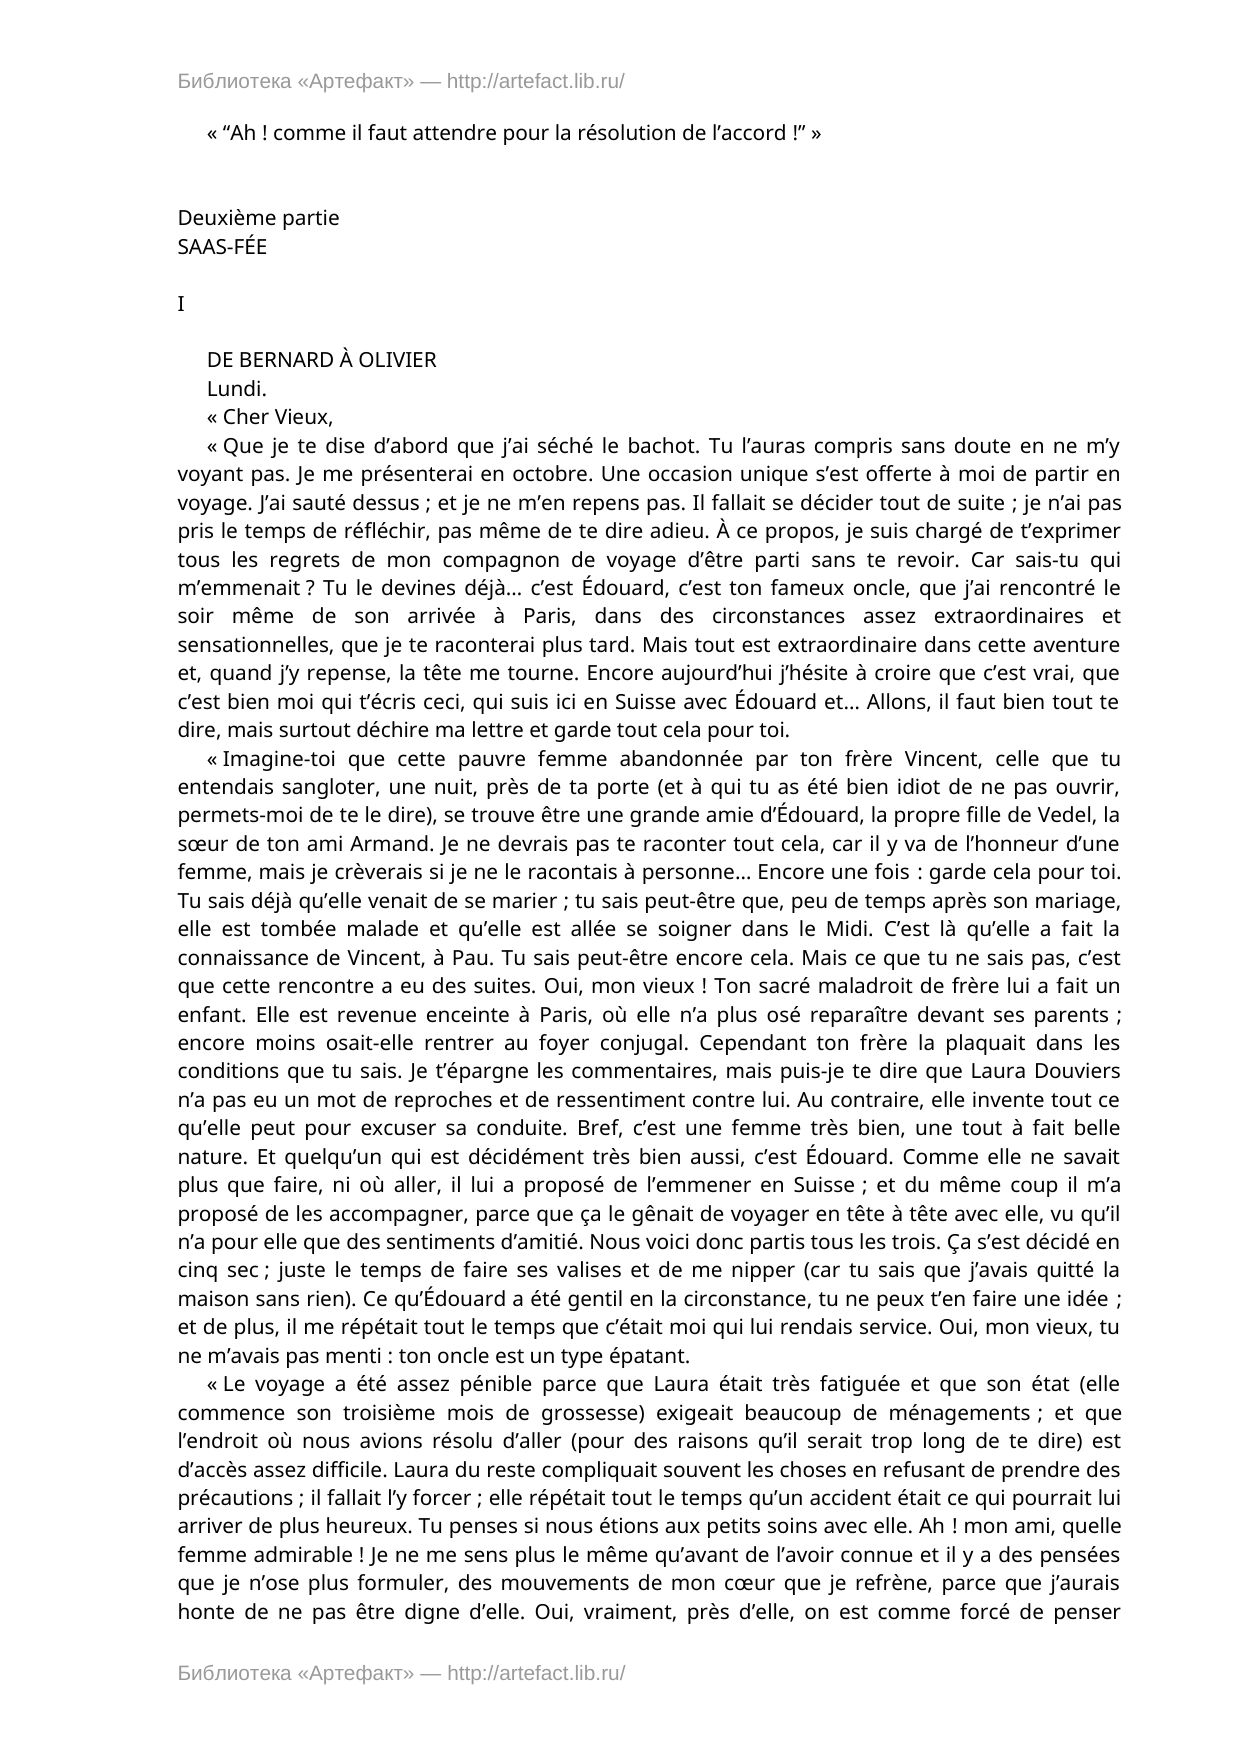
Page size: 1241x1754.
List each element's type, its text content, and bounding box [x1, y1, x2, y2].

subtitle Deuxième partie [177, 203, 1122, 232]
subtitle SAAS-FÉE [177, 232, 1122, 260]
text « Que je te dise d’abord que j’ai séché le bachot. Tu l’auras compris sans doute en ne m’y voyant pas. Je me présenterai en octobre. Une occasion unique s’est offerte à moi de partir en voyage. J’ai sauté dessus ; et je ne m’en repens pas. Il fallait se décider tout de suite ; je n’ai pas pris le temps de réfléchir, pas même de te dire adieu. À ce propos, je suis chargé de t’exprimer tous les regrets de mon compagnon de voyage d’être parti sans te revoir. Car sais-tu qui m’emmenait ? Tu le devines déjà… c’est Édouard, c’est ton fameux oncle, que j’ai rencontré le soir même de son arrivée à Paris, dans des circonstances assez extraordinaires et sensationnelles, que je te raconterai plus tard. Mais tout est extraordinaire dans cette aventure et, quand j’y repense, la tête me tourne. Encore aujourd’hui j’hésite à croire que c’est vrai, que c’est bien moi qui t’écris ceci, qui suis ici en Suisse avec Édouard et… Allons, il faut bien tout te dire, mais surtout déchire ma lettre et garde tout cela pour toi. [177, 431, 1122, 744]
text « Cher Vieux, [177, 402, 1122, 431]
text « “Ah ! comme il faut attendre pour la résolution de l’accord !” » [177, 118, 1122, 147]
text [177, 1369, 1122, 1625]
text Lundi. [177, 374, 1122, 402]
text « Imagine-toi que cette pauvre femme abandonnée par ton frère Vincent, celle que tu entendais sangloter, une nuit, près de ta porte (et à qui tu as été bien idiot de ne pas ouvrir, permets-moi de te le dire), se trouve être une grande amie d’Édouard, la propre fille de Vedel, la sœur de ton ami Armand. Je ne devrais pas te raconter tout cela, car il y va de l’honneur d’une femme, mais je crèverais si je ne le racontais à personne… Encore une fois : garde cela pour toi. Tu sais déjà qu’elle venait de se marier ; tu sais peut-être que, peu de temps après son mariage, elle est tombée malade et qu’elle est allée se soigner dans le Midi. C’est là qu’elle a fait la connaissance de Vincent, à Pau. Tu sais peut-être encore cela. Mais ce que tu ne sais pas, c’est que cette rencontre a eu des suites. Oui, mon vieux ! Ton sacré maladroit de frère lui a fait un enfant. Elle est revenue enceinte à Paris, où elle n’a plus osé reparaître devant ses parents ; encore moins osait-elle rentrer au foyer conjugal. Cependant ton frère la plaquait dans les conditions que tu sais. Je t’épargne les commentaires, mais puis-je te dire que Laura Douviers n’a pas eu un mot de reproches et de ressentiment contre lui. Au contraire, elle invente tout ce qu’elle peut pour excuser sa conduite. Bref, c’est une femme très bien, une tout à fait belle nature. Et quelqu’un qui est décidément très bien aussi, c’est Édouard. Comme elle ne savait plus que faire, ni où aller, il lui a proposé de l’emmener en Suisse ; et du même coup il m’a proposé de les accompagner, parce que ça le gênait de voyager en tête à tête avec elle, vu qu’il n’a pour elle que des sentiments d’amitié. Nous voici donc partis tous les trois. Ça s’est décidé en cinq sec ; juste le temps de faire ses valises et de me nipper (car tu sais que j’avais quitté la maison sans rien). Ce qu’Édouard a été gentil en la circonstance, tu ne peux t’en faire une idée ; et de plus, il me répétait tout le temps que c’était moi qui lui rendais service. Oui, mon vieux, tu ne m’avais pas menti : ton oncle est un type épatant. [177, 744, 1122, 1369]
subtitle I [177, 289, 1122, 317]
text DE BERNARD À OLIVIER [177, 346, 1122, 374]
